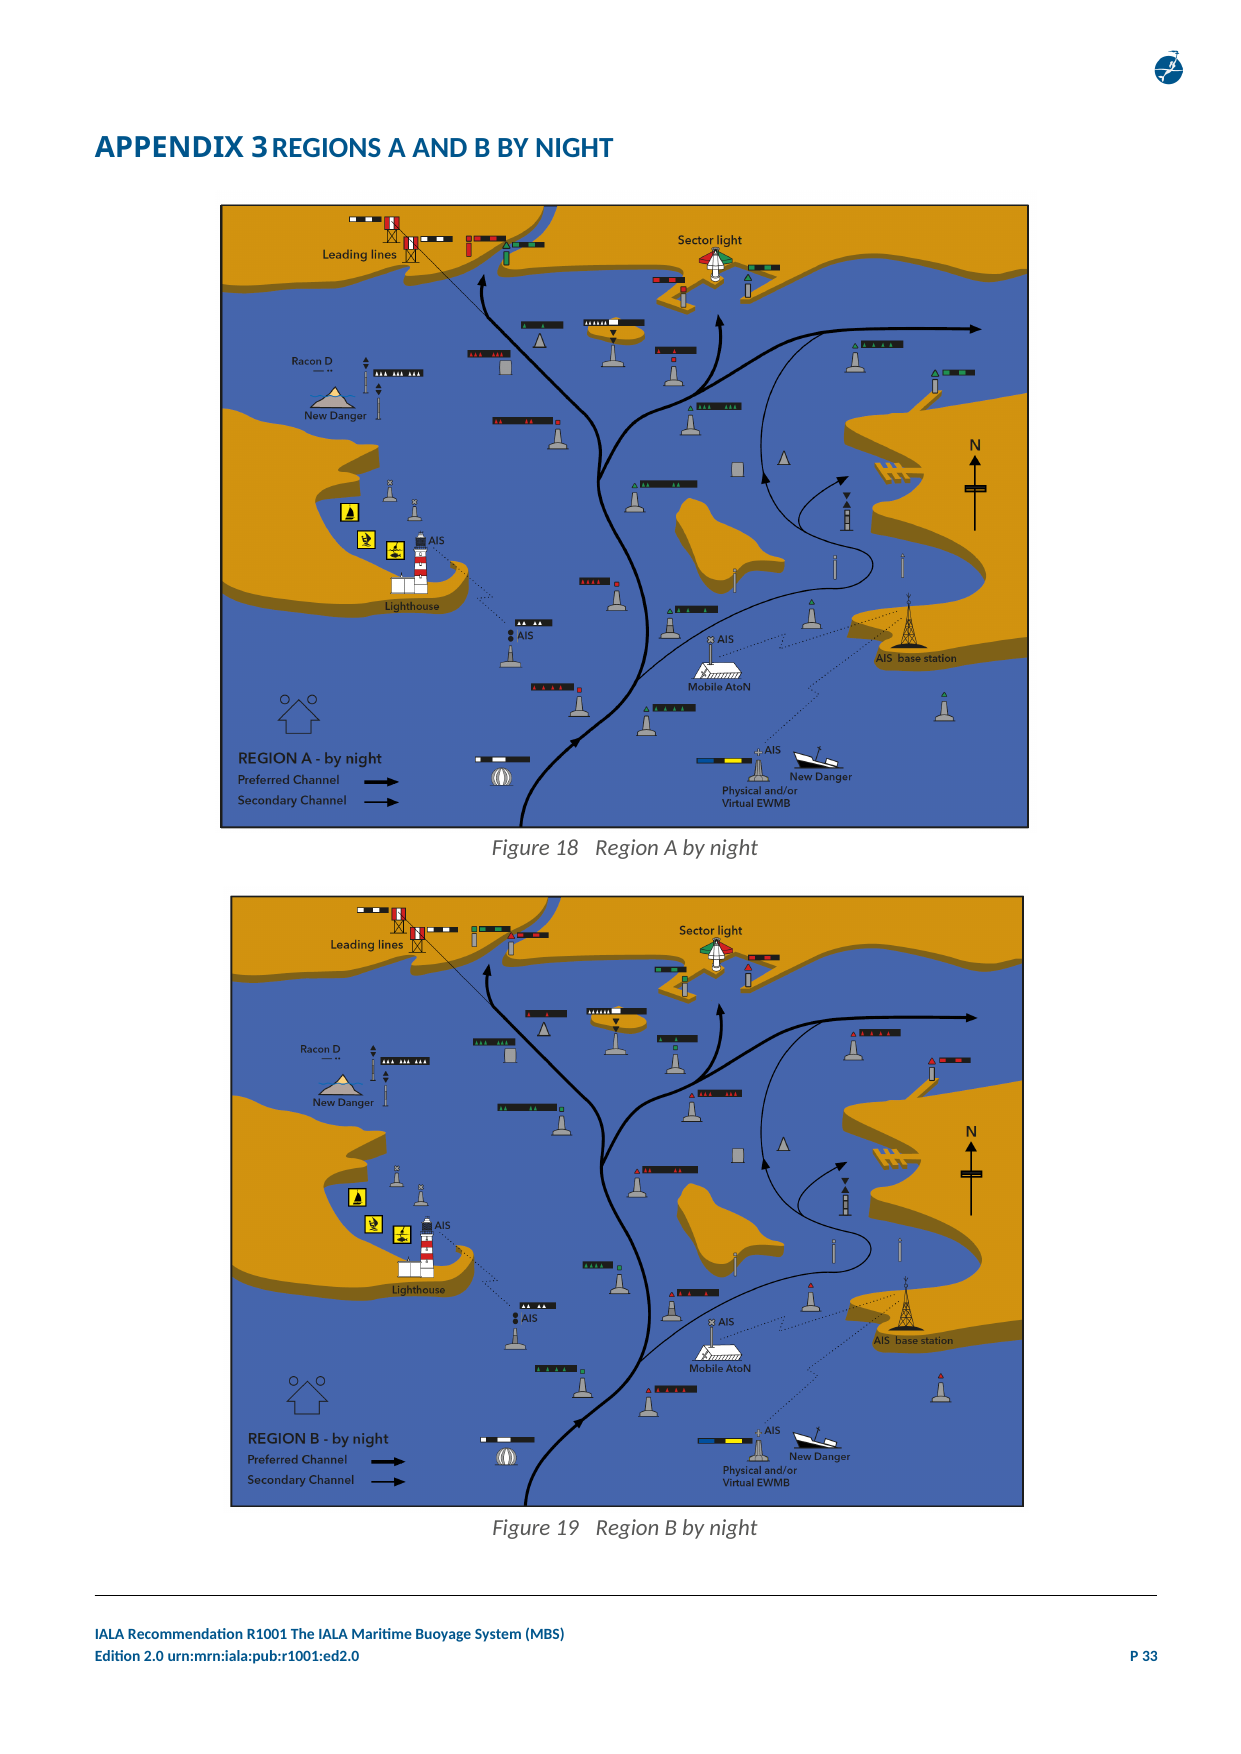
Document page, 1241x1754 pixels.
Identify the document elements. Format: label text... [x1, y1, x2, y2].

text Region B by night [94, 1513, 1157, 1541]
picture [1123, 0, 1241, 119]
list REGIONS A and B BY NIGHT [94, 126, 1157, 166]
picture [222, 886, 1030, 1513]
text Region A by night [94, 833, 1157, 861]
picture [215, 190, 1037, 833]
